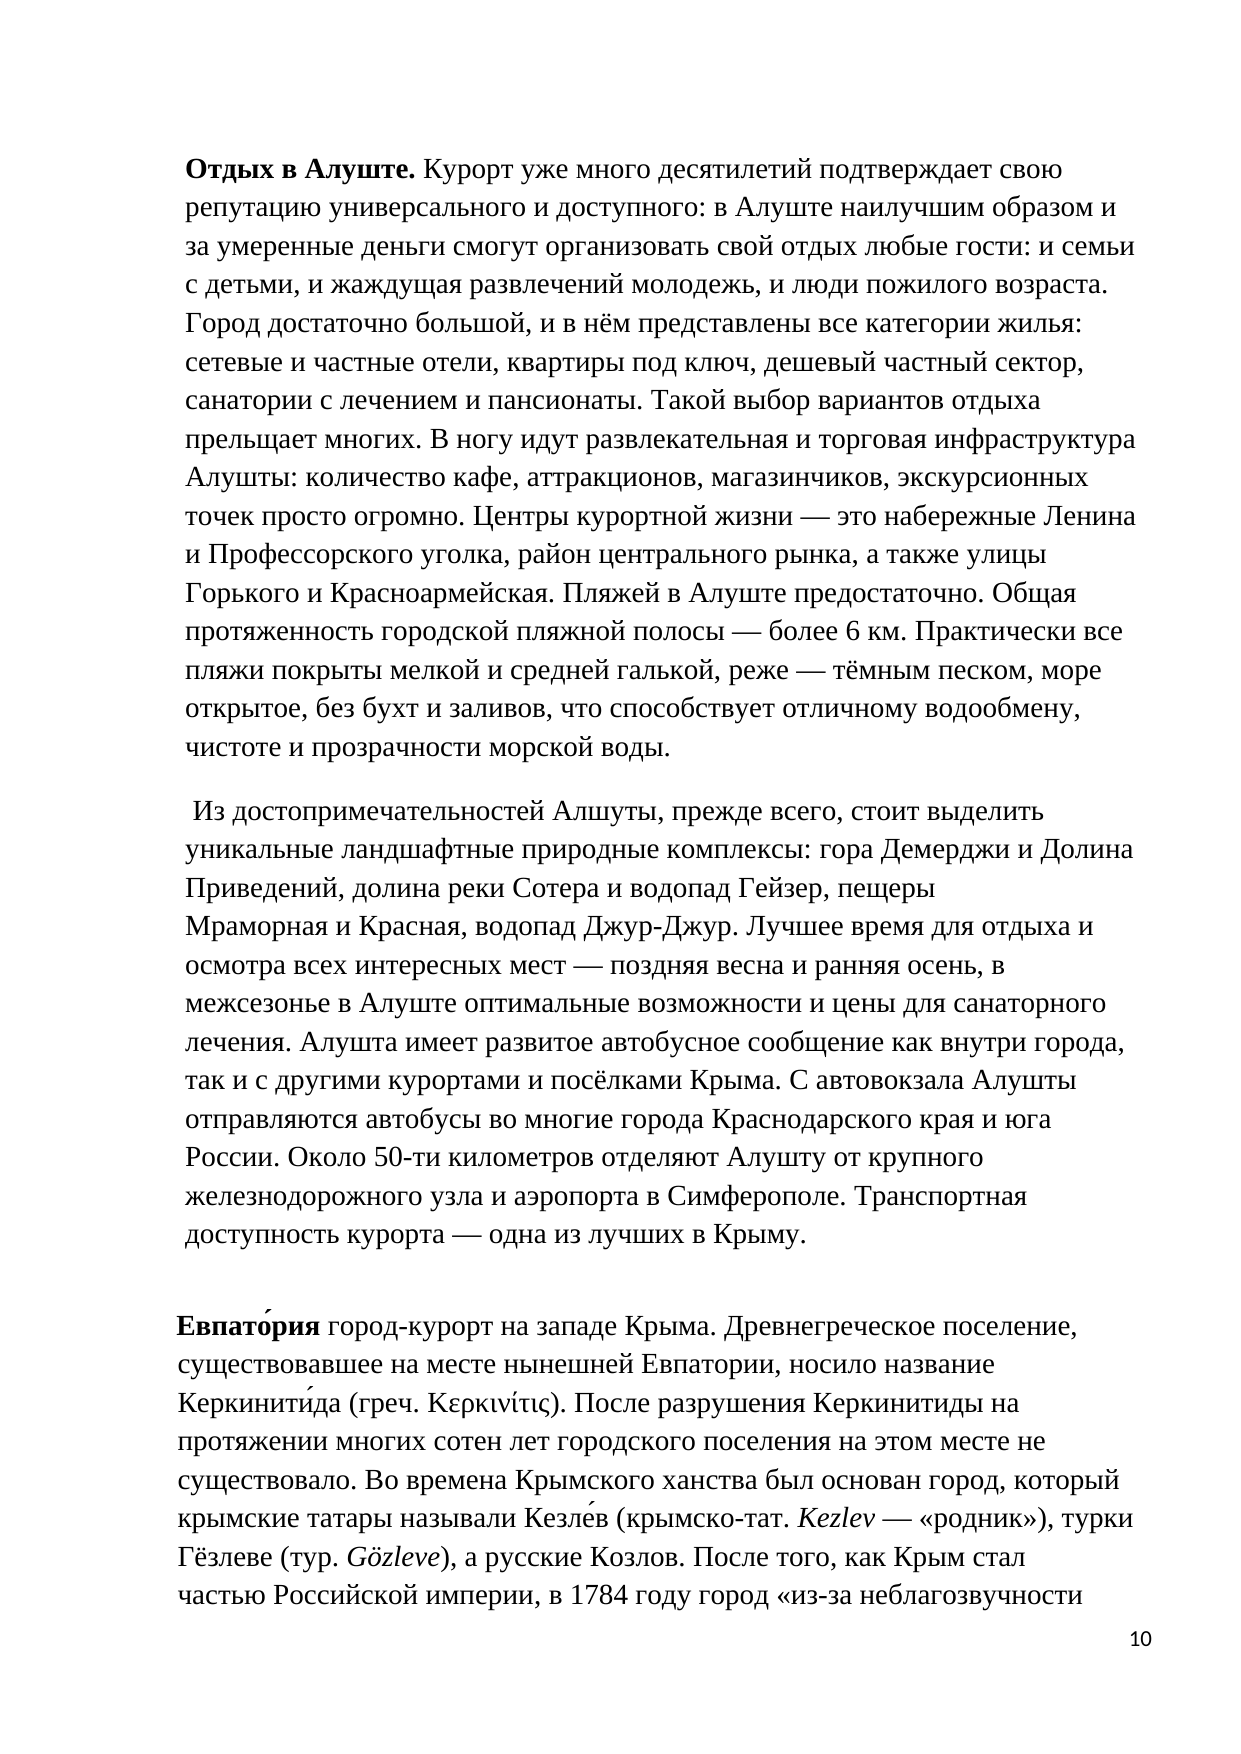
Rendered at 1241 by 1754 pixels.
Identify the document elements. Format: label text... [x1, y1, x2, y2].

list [176, 1308, 1152, 1611]
table_cell Отдых в Алуште. Курорт уже много десятилетий подтверждает свою репутацию универсального и доступного: в Алуште наилучшим образом и за умеренные деньги смогут организовать свой отдых любые гости: и семьи с детьми, и жаждущая развлечений молодежь, и люди пожилого возраста. Город достаточно большой, и в нём представлены все категории жилья: сетевые и частные отели, квартиры под ключ, дешевый частный сектор, санатории с лечением и пансионаты. Такой выбор вариантов отдыха прельщает многих. В ногу идут развлекательная и торговая инфраструктура Алушты: количество кафе, аттракционов, магазинчиков, экскурсионных точек просто огромно. Центры курортной жизни — это набережные Ленина и Профессорского уголка, район центрального рынка, а также улицы Горького и Красноармейская. Пляжей в Алуште предостаточно. Общая протяженность городской пляжной полосы — более 6 км. Практически все пляжи покрыты мелкой и средней галькой, реже — тёмным песком, море открытое, без бухт и заливов, что способствует отличному водообмену, чистоте и прозрачности морской воды. Из достопримечательностей Алшуты, прежде всего, стоит выделить уникальные ландшафтные природные комплексы: гора Демерджи и Долина Приведений, долина реки Сотера и водопад Гейзер, пещеры Мраморная и Красная, водопад Джур-Джур. Лучшее время для отдыха и осмотра всех интересных мест — поздняя весна и ранняя осень, в межсезонье в Алуште оптимальные возможности и цены для санаторного лечения. Алушта имеет развитое автобусное сообщение как внутри города, так и с другими курортами и посёлками Крыма. С автовокзала Алушты отправляются автобусы во многие города Краснодарского края и юга России. Около 50-ти километров отделяют Алушту от крупного железнодорожного узла и аэропорта в Симферополе. Транспортная доступность курорта — одна из лучших в Крыму. [177, 118, 1152, 1283]
